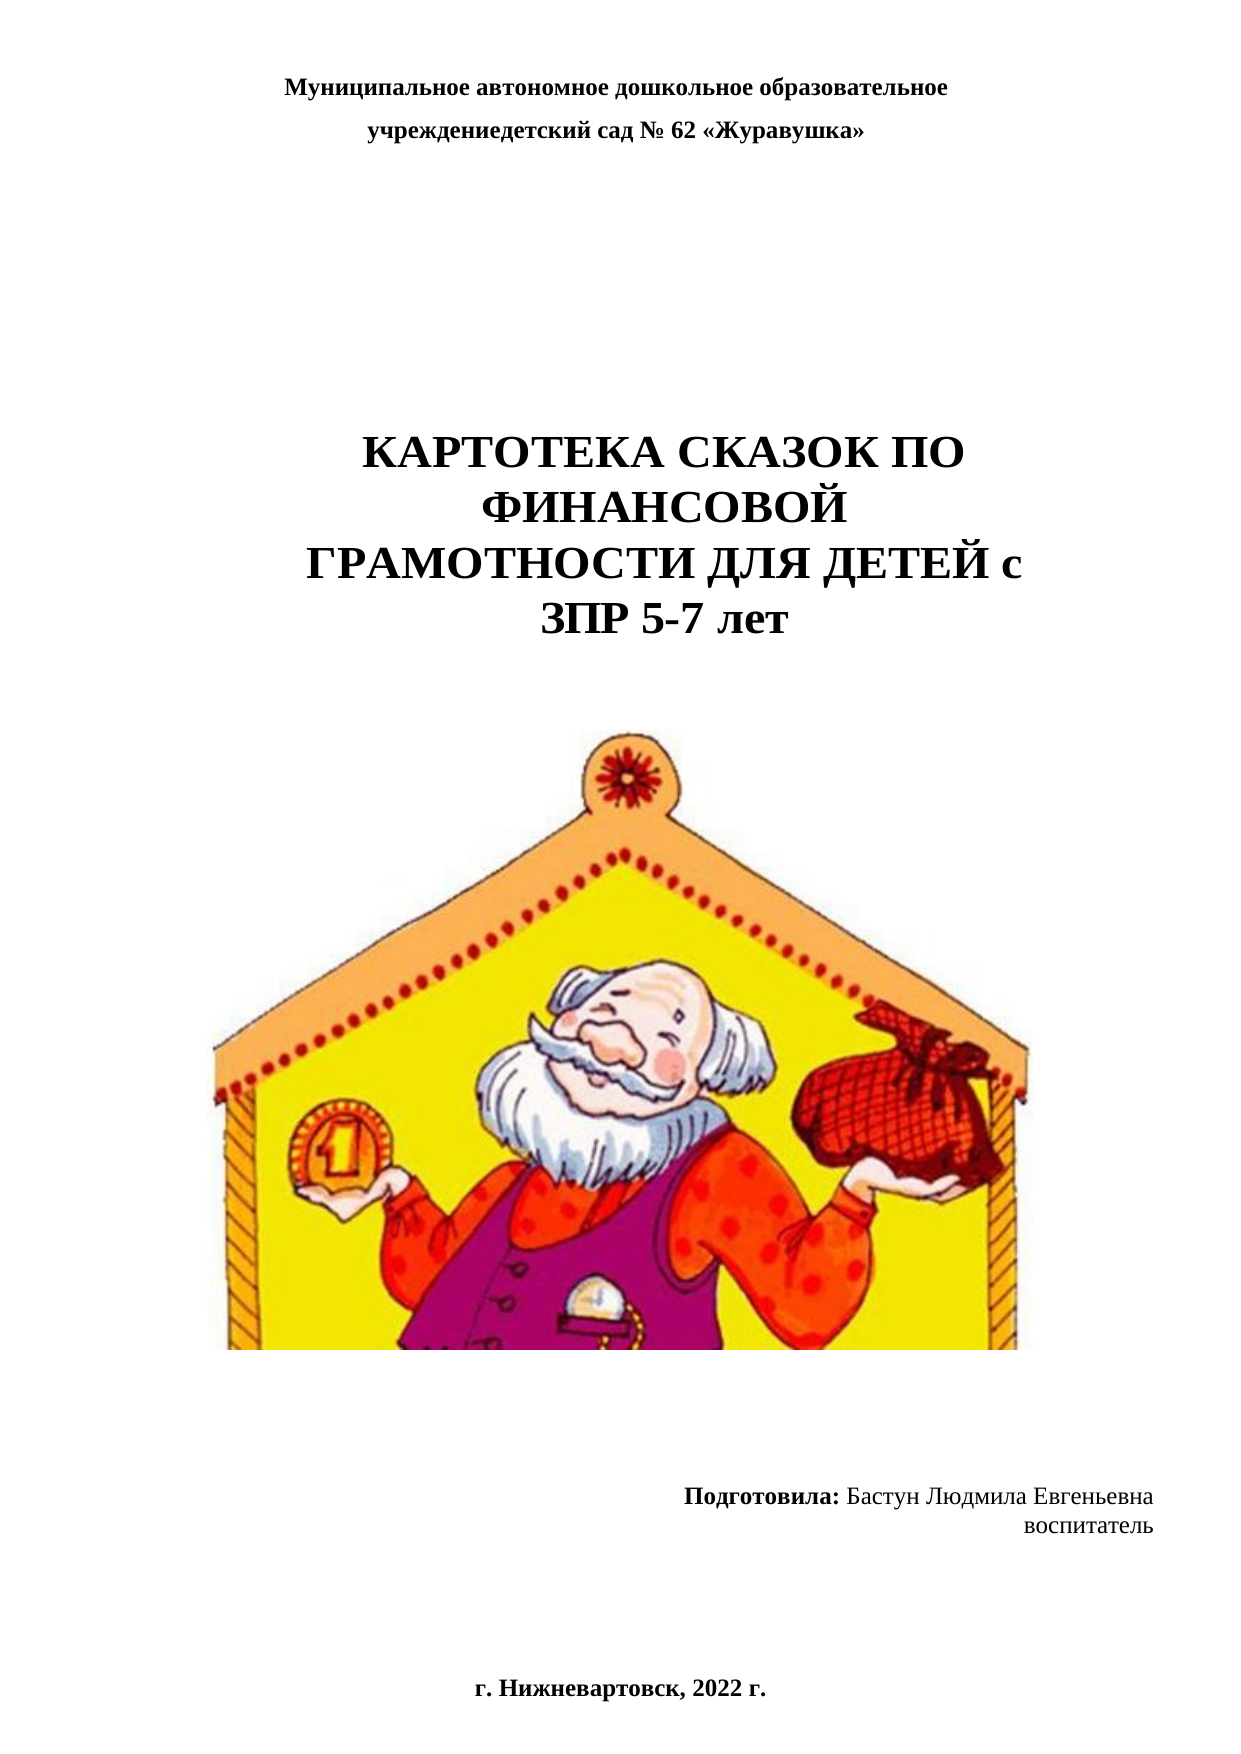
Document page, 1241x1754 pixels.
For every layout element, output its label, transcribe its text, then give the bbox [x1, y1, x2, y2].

title КАРТОТЕКА СКАЗОК ПО [286, 425, 1043, 478]
text Подготовила: Бастун Людмила Евгеньевна воспитатель [636, 1482, 1154, 1538]
title ФИНАНСОВОЙ ГРАМОТНОСТИ ДЛЯ ДЕТЕЙ с ЗПР 5-7 лет [282, 480, 1047, 643]
text г. Нижневартовск, 2022 г. [226, 1673, 1015, 1702]
picture [207, 729, 1033, 1350]
